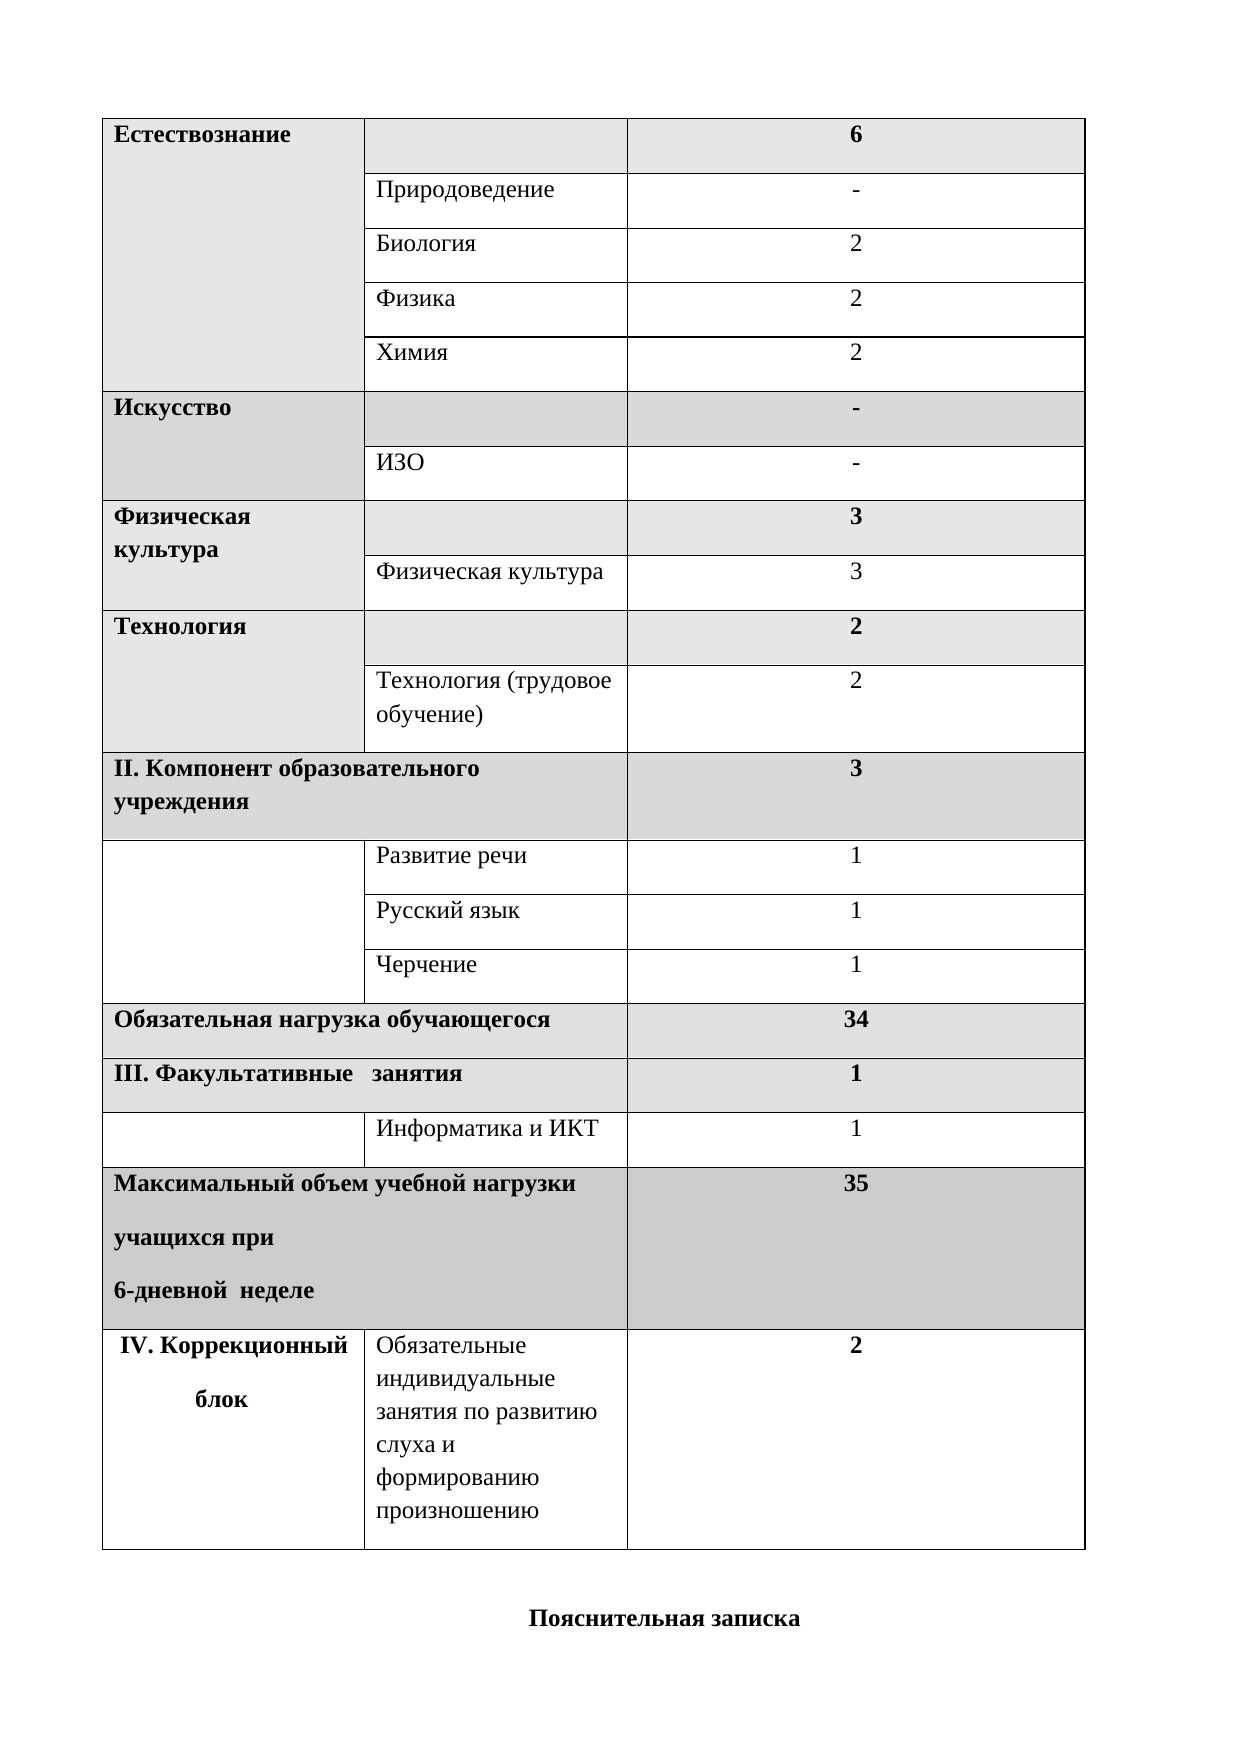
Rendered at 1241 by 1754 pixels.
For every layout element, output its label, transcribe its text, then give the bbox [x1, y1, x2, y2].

table_cell 1 [628, 841, 1084, 894]
table_cell Обязательная нагрузка обучающегося [103, 1004, 627, 1057]
table_cell Обязательные индивидуальные занятия по развитию слуха и формированию произношению [365, 1330, 627, 1549]
table_cell 34 [628, 1004, 1084, 1057]
table_cell [365, 501, 627, 555]
table_cell Физическая культура [103, 501, 364, 610]
table_cell 2 [628, 611, 1084, 664]
table_cell Биология [365, 229, 627, 282]
table_cell - [628, 447, 1084, 500]
table_cell [365, 611, 627, 664]
table_cell Искусство [103, 392, 364, 500]
table_cell 35 [628, 1168, 1084, 1329]
table_cell ИЗО [365, 447, 627, 500]
table_cell Химия [365, 338, 627, 391]
table_cell Информатика и ИКТ [365, 1113, 627, 1167]
table_cell Технология (трудовое обучение) [365, 666, 627, 752]
table_cell [103, 1113, 364, 1167]
table_cell [365, 392, 627, 446]
table_cell 2 [628, 229, 1084, 282]
table_cell Природоведение [365, 174, 627, 227]
table_cell 2 [628, 283, 1084, 336]
table_cell [103, 841, 364, 1003]
table_cell 1 [628, 950, 1084, 1003]
table_cell 3 [628, 556, 1084, 610]
table_cell [365, 119, 627, 173]
table_cell - [628, 174, 1084, 227]
title Пояснительная записка [177, 1603, 1152, 1632]
table_cell 1 [628, 1059, 1084, 1112]
table_cell 2 [628, 338, 1084, 391]
table_cell Русский язык [365, 895, 627, 948]
table_cell Черчение [365, 950, 627, 1003]
table_cell 3 [628, 753, 1084, 839]
table_cell III. Факультативные занятия [103, 1059, 627, 1112]
table_cell Технология [103, 611, 364, 752]
table_cell - [628, 392, 1084, 446]
table_cell 6 [628, 119, 1084, 173]
table_cell 3 [628, 501, 1084, 555]
table_cell Физическая культура [365, 556, 627, 610]
table_cell 2 [628, 1330, 1084, 1549]
table_cell Развитие речи [365, 841, 627, 894]
table_cell Максимальный объем учебной нагрузки учащихся при 6-дневной неделе [103, 1168, 627, 1329]
table_cell II. Компонент образовательного учреждения [103, 753, 627, 839]
table_cell Естествознание [103, 119, 364, 391]
table_cell Физика [365, 283, 627, 336]
table_cell 1 [628, 1113, 1084, 1167]
table_cell IV. Коррекционный блок [103, 1330, 364, 1549]
table_cell 1 [628, 895, 1084, 948]
table_cell 2 [628, 666, 1084, 752]
